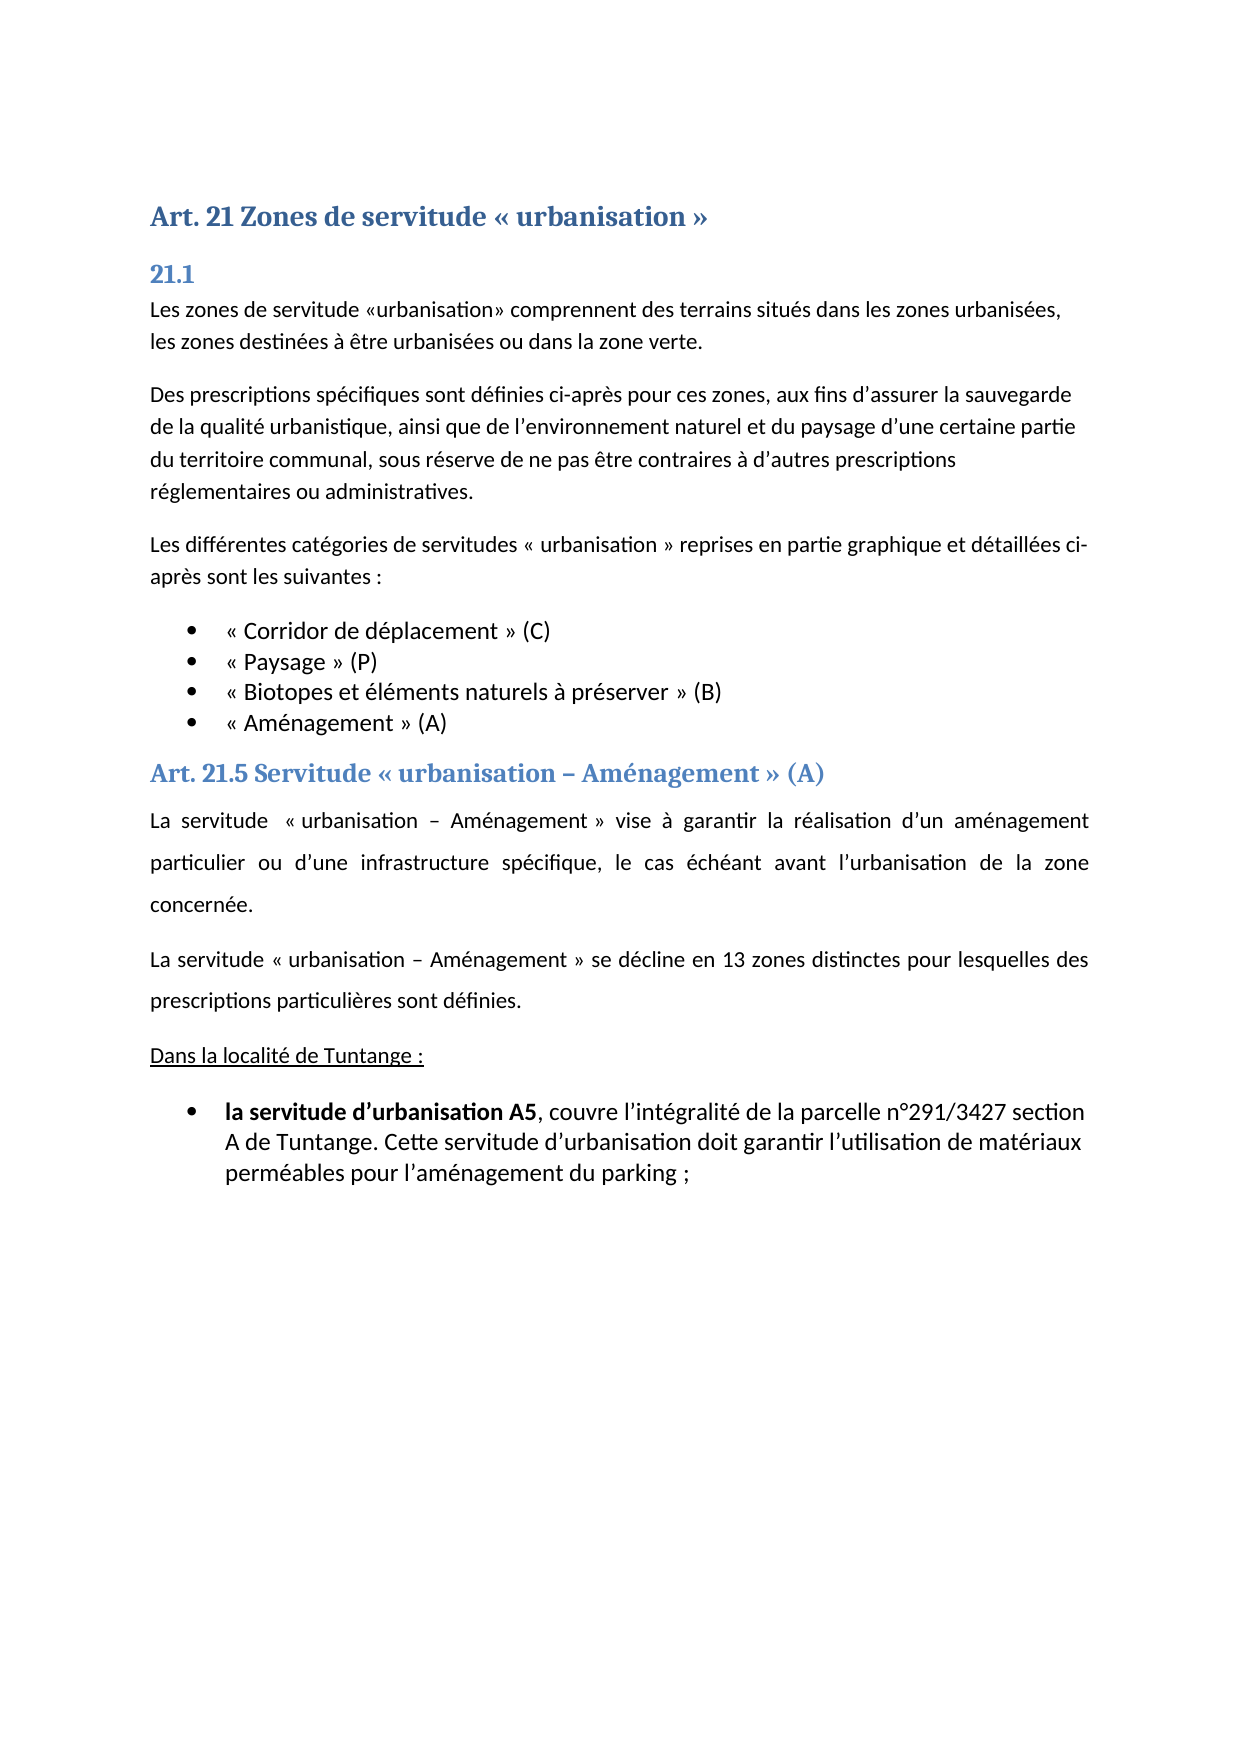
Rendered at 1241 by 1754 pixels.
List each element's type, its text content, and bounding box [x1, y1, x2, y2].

text Les zones de servitude «urbanisation» comprennent des terrains situés dans les zones urbanisées, les zones destinées à être urbanisées ou dans la zone verte. [150, 295, 1090, 355]
text La servitude « urbanisation – Aménagement » vise à garantir la réalisation d’un aménagement particulier ou d’une infrastructure spécifique, le cas échéant avant l’urbanisation de la zone concernée. [150, 806, 1090, 918]
subtitle Art. 21.5 Servitude « urbanisation – Aménagement » (A) [150, 758, 1090, 789]
text Des prescriptions spécifiques sont définies ci-après pour ces zones, aux fins d’assurer la sauvegarde de la qualité urbanistique, ainsi que de l’environnement naturel et du paysage d’une certaine partie du territoire communal, sous réserve de ne pas être contraires à d’autres prescriptions réglementaires ou administratives. [150, 380, 1090, 505]
list la servitude d’urbanisation A5, couvre l’intégralité de la parcelle n°291/3427 section A de Tuntange. Cette servitude d’urbanisation doit garantir l’utilisation de matériaux perméables pour l’aménagement du parking ; [187, 1096, 1090, 1187]
list « Aménagement » (A) [187, 707, 1090, 737]
text Les différentes catégories de servitudes « urbanisation » reprises en partie graphique et détaillées ci-après sont les suivantes : [150, 530, 1090, 590]
text La servitude « urbanisation – Aménagement » se décline en 13 zones distinctes pour lesquelles des prescriptions particulières sont définies. [150, 945, 1090, 1015]
subtitle Art. 21 Zones de servitude « urbanisation » [150, 200, 1090, 233]
subtitle 21.1 [150, 259, 1090, 291]
list « Corridor de déplacement » (C) [187, 615, 1090, 646]
list « Paysage » (P) [187, 646, 1090, 676]
text Dans la localité de Tuntange : [150, 1041, 1090, 1069]
list « Biotopes et éléments naturels à préserver » (B) [187, 676, 1090, 707]
